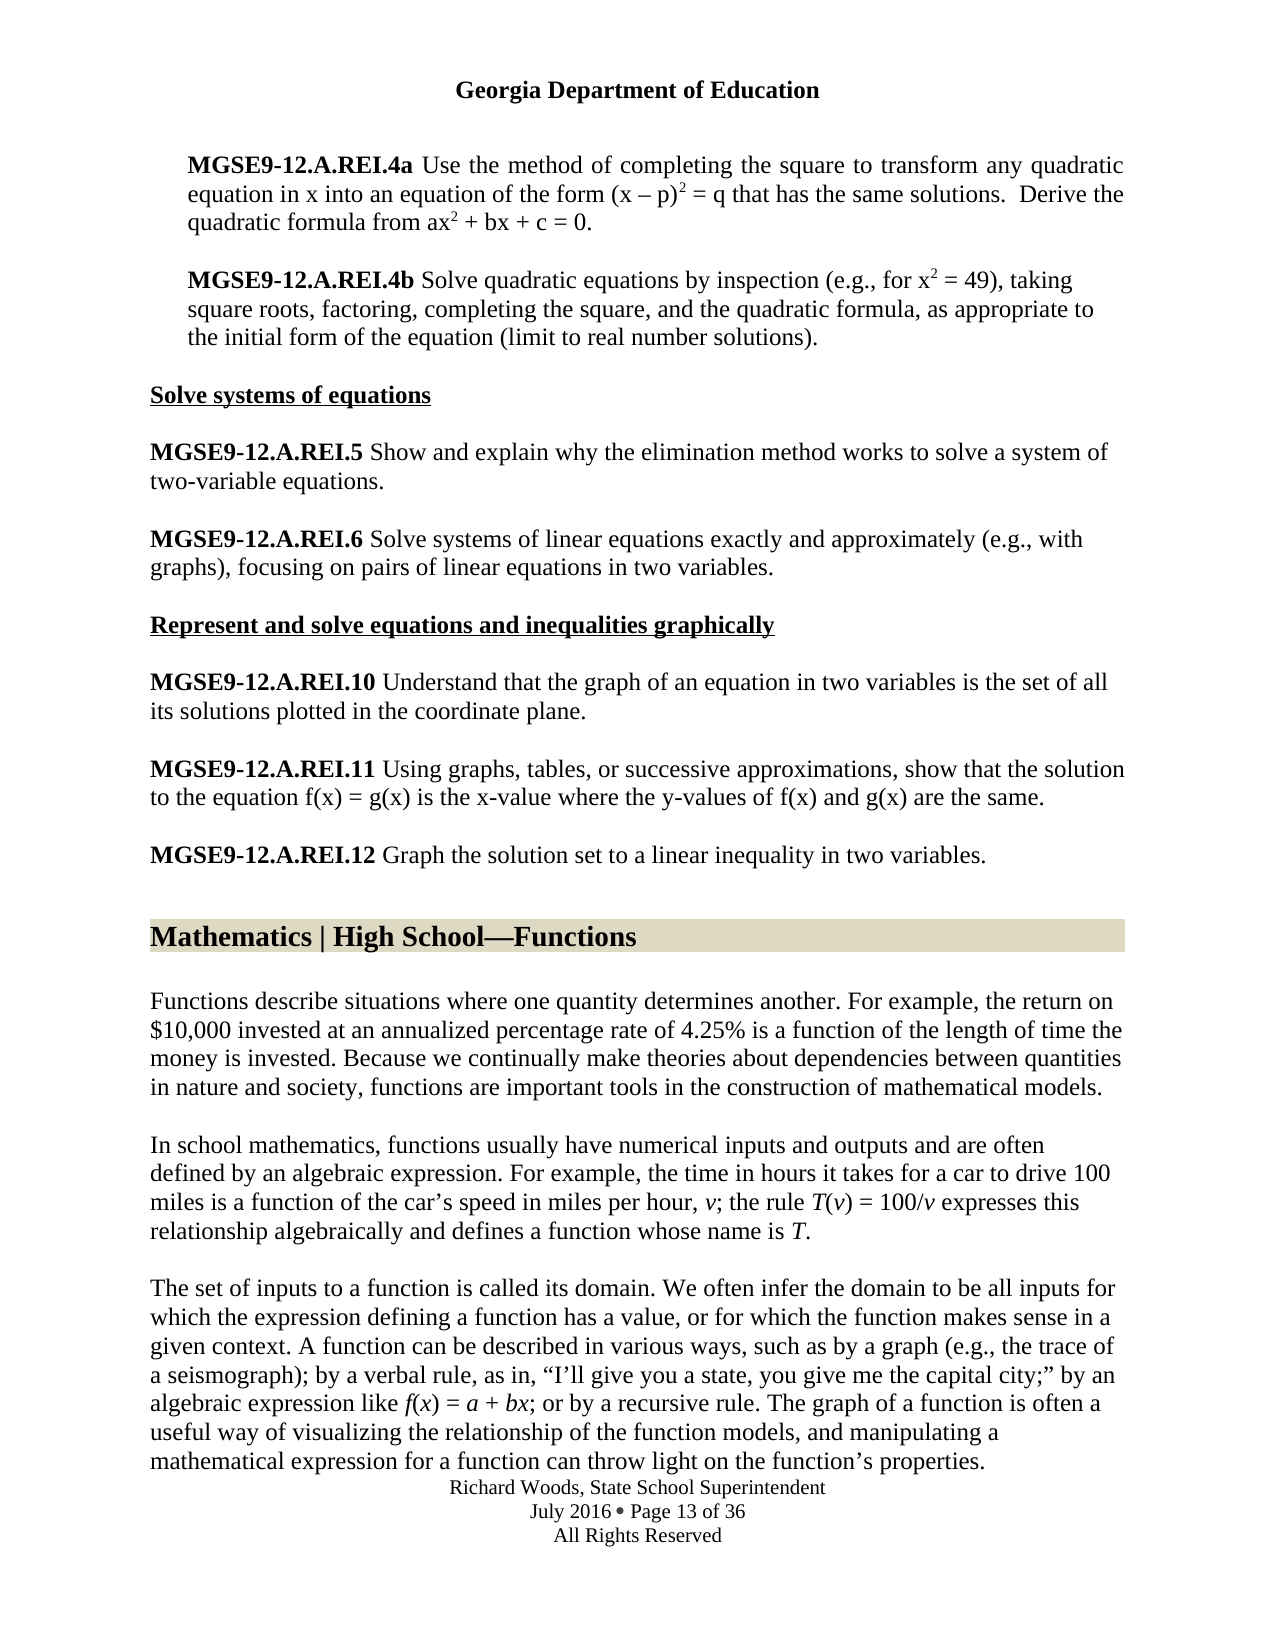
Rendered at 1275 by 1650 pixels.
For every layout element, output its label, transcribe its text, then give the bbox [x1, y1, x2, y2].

text The set of inputs to a function is called its domain. We often infer the domain to be all inputs for which the expression defining a function has a value, or for which the function makes sense in a given context. A function can be described in various ways, such as by a graph (e.g., the trace of a seismograph); by a verbal rule, as in, “I’ll give you a state, you give me the capital city;” by an algebraic expression like f(x) = a + bx; or by a recursive rule. The graph of a function is often a useful way of visualizing the relationship of the function models, and manipulating a mathematical expression for a function can throw light on the function’s properties. [150, 1273, 1125, 1475]
text MGSE9-12.A.REI.4a Use the method of completing the square to transform any quadratic equation in x into an equation of the form (x – p)2 = q that has the same solutions. Derive the quadratic formula from ax2 + bx + c = 0. [187, 150, 1125, 236]
text MGSE9-12.A.REI.6 Solve systems of linear equations exactly and approximately (e.g., with graphs), focusing on pairs of linear equations in two variables. [150, 524, 1125, 581]
subtitle Mathematics | High School—Functions [150, 919, 1125, 952]
text In school mathematics, functions usually have numerical inputs and outputs and are often defined by an algebraic expression. For example, the time in hours it takes for a car to drive 100 miles is a function of the car’s speed in miles per hour, v; the rule T(v) = 100/v expresses this relationship algebraically and defines a function whose name is T. [150, 1130, 1125, 1245]
text MGSE9-12.A.REI.4b Solve quadratic equations by inspection (e.g., for x2 = 49), taking square roots, factoring, completing the square, and the quadratic formula, as appropriate to the initial form of the equation (limit to real number solutions). [187, 265, 1125, 351]
text MGSE9-12.A.REI.11 Using graphs, tables, or successive approximations, show that the solution to the equation f(x) = g(x) is the x-value where the y-values of f(x) and g(x) are the same. [150, 754, 1125, 811]
text Functions describe situations where one quantity determines another. For example, the return on $10,000 invested at an annualized percentage rate of 4.25% is a function of the length of time the money is invested. Because we continually make theories about dependencies between quantities in nature and society, functions are important tools in the construction of mathematical models. [150, 986, 1125, 1101]
text Solve systems of equations [150, 380, 1125, 409]
text MGSE9-12.A.REI.10 Understand that the graph of an equation in two variables is the set of all its solutions plotted in the coordinate plane. [150, 667, 1125, 725]
text MGSE9-12.A.REI.12 Graph the solution set to a linear inequality in two variables. [150, 840, 1125, 869]
text MGSE9-12.A.REI.5 Show and explain why the elimination method works to solve a system of two-variable equations. [150, 437, 1125, 495]
text Represent and solve equations and inequalities graphically [150, 610, 1125, 639]
